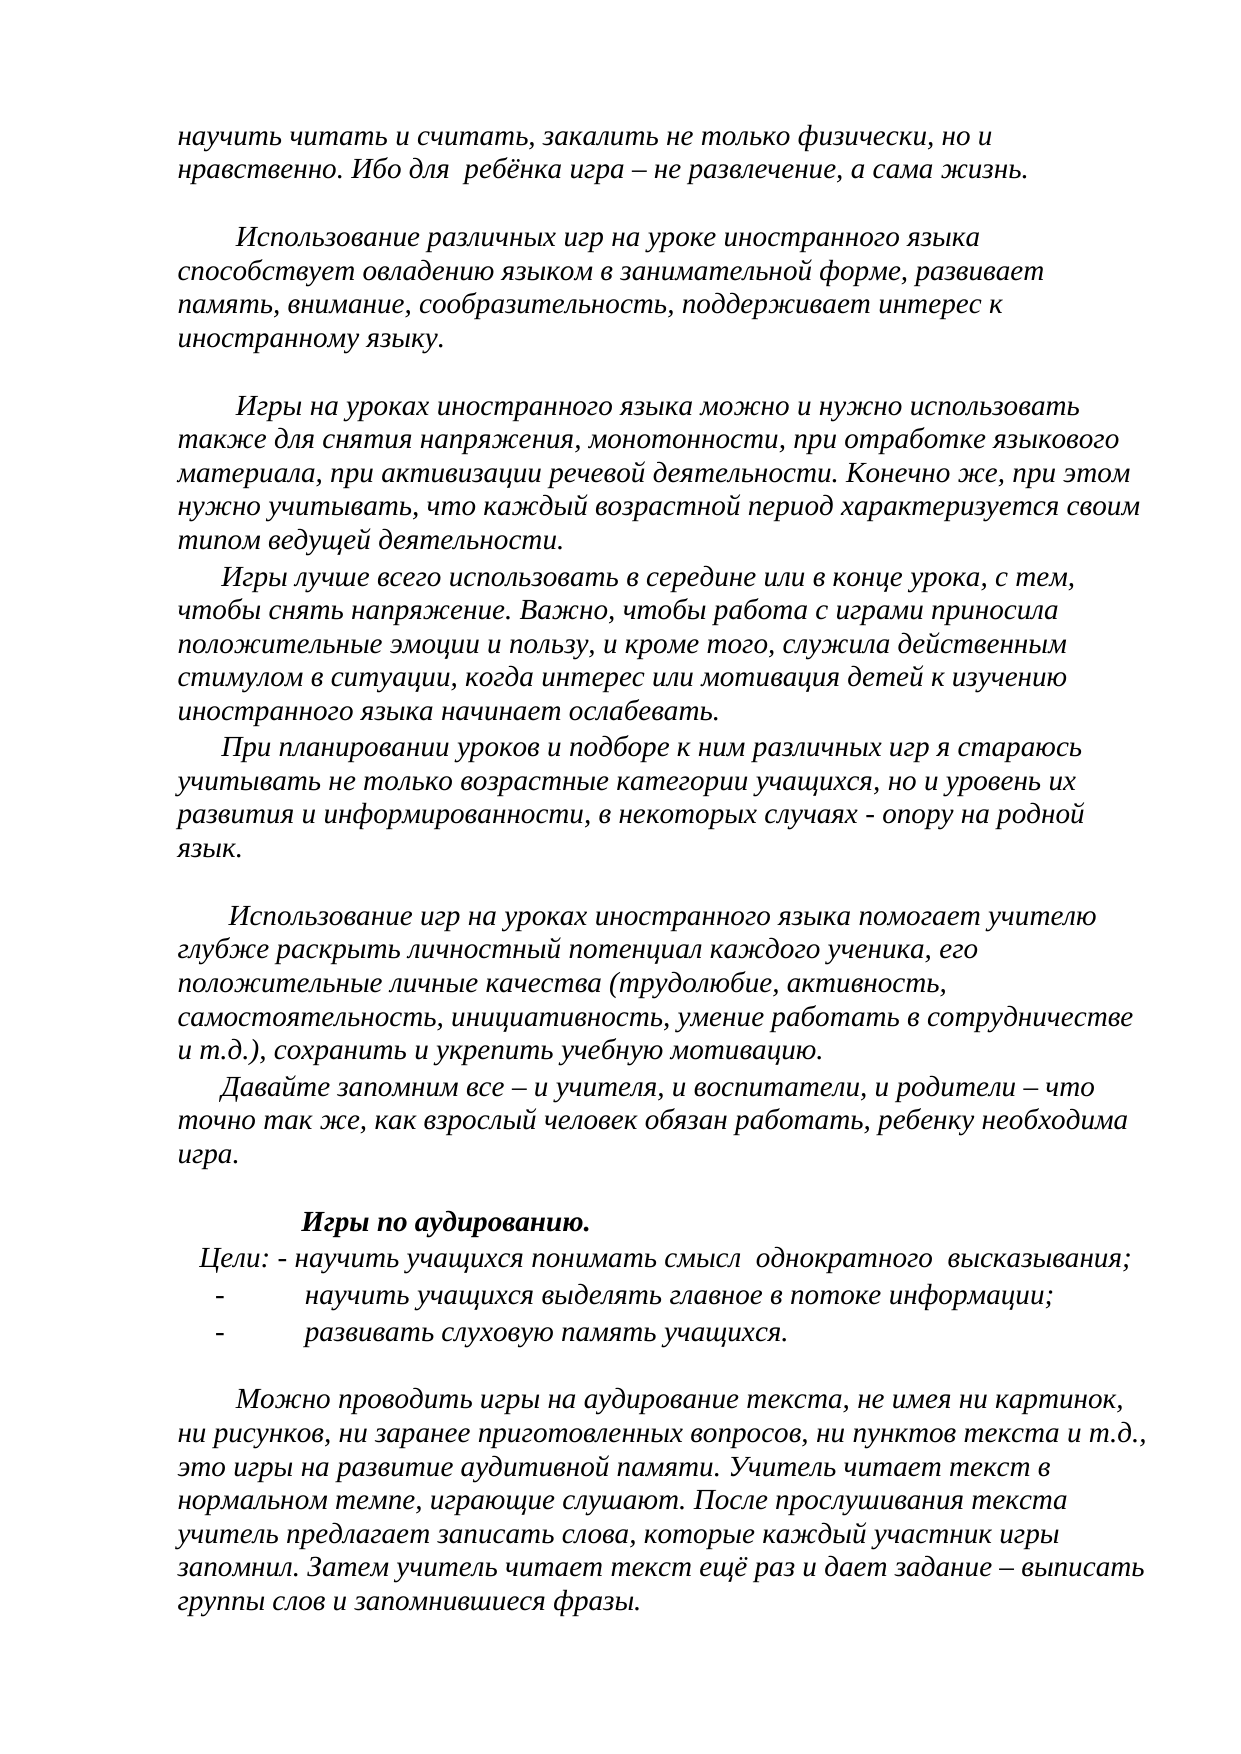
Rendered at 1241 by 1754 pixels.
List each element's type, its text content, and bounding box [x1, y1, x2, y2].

text Игры на уроках иностранного языка можно и нужно использовать также для снятия напряжения, монотонности, при отработке языкового материала, при активизации речевой деятельности. Конечно же, при этом нужно учитывать, что каждый возрастной период характеризуется своим типом ведущей деятельности. [177, 388, 1152, 556]
text Можно проводить игры на аудирование текста, не имея ни картинок, ни рисунков, ни заранее приготовленных вопросов, ни пунктов текста и т.д., это игры на развитие аудитивной памяти. Учитель читает текст в нормальном темпе, играющие слушают. После прослушивания текста учитель предлагает записать слова, которые каждый участник игры запомнил. Затем учитель читает текст ещё раз и дает задание – выписать группы слов и запомнившиеся фразы. [177, 1382, 1152, 1616]
text Игры лучше всего использовать в середине или в конце урока, с тем, чтобы снять напряжение. Важно, чтобы работа с играми приносила положительные эмоции и пользу, и кроме того, служила действенным стимулом в ситуации, когда интерес или мотивация детей к изучению иностранного языка начинает ослабевать. [177, 559, 1152, 726]
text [177, 118, 1152, 185]
text Использование игр на уроках иностранного языка помогает учителю глубже раскрыть личностный потенциал каждого ученика, его положительные личные качества (трудолюбие, активность, самостоятельность, инициативность, умение работать в сотрудничестве и т.д.), сохранить и укрепить учебную мотивацию. [177, 898, 1152, 1066]
text Давайте запомним все – и учителя, и воспитатели, и родители – что точно так же, как взрослый человек обязан работать, ребенку необходима игра. [177, 1069, 1152, 1169]
text Использование различных игр на уроке иностранного языка способствует овладению языком в занимательной форме, развивает память, внимание, сообразительность, поддерживает интерес к иностранному языку. [177, 219, 1152, 354]
text - развивать слуховую память учащихся. [215, 1314, 1152, 1347]
text При планировании уроков и подборе к ним различных игр я стараюсь учитывать не только возрастные категории учащихся, но и уровень их развития и информированности, в некоторых случаях - опору на родной язык. [177, 729, 1152, 864]
text Цели: - научить учащихся понимать смысл однократного высказывания; [177, 1240, 1152, 1274]
text - научить учащихся выделять главное в потоке информации; [215, 1277, 1152, 1311]
text Игры по аудированию. [177, 1204, 1152, 1237]
